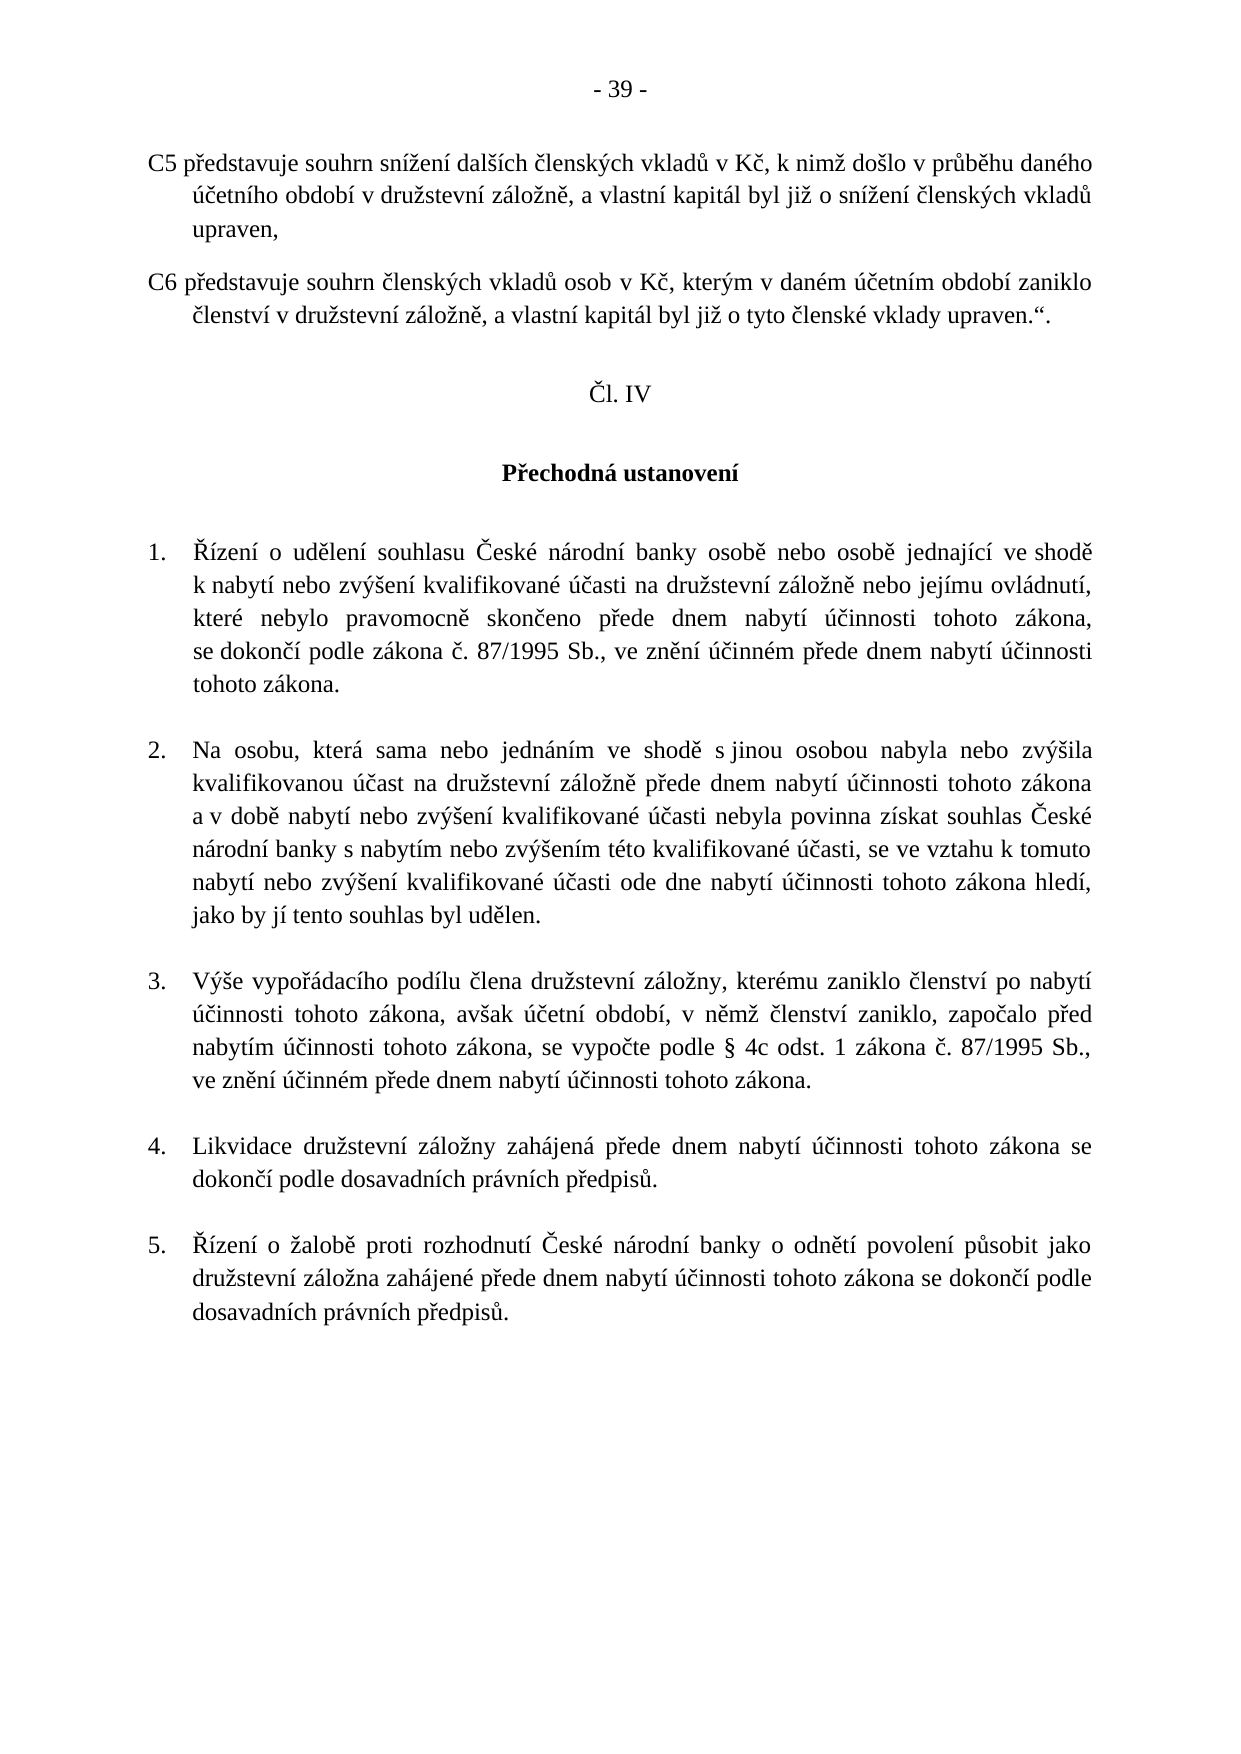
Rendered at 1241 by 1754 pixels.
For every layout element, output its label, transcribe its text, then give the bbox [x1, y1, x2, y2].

list Řízení o žalobě proti rozhodnutí České národní banky o odnětí povolení působit jako družstevní záložna zahájené přede dnem nabytí účinnosti tohoto zákona se dokončí podle dosavadních právních předpisů. [148, 1231, 1093, 1325]
text Čl. IV [148, 379, 1093, 408]
text C6 představuje souhrn členských vkladů osob v Kč, kterým v daném účetním období zaniklo členství v družstevní záložně, a vlastní kapitál byl již o tyto členské vklady upraven.“. [148, 267, 1093, 329]
text C5 představuje souhrn snížení dalších členských vkladů v Kč, k nimž došlo v průběhu daného účetního období v družstevní záložně, a vlastní kapitál byl již o snížení členských vkladů upraven, [148, 148, 1093, 242]
list Na osobu, která sama nebo jednáním ve shodě s jinou osobou nabyla nebo zvýšila kvalifikovanou účast na družstevní záložně přede dnem nabytí účinnosti tohoto zákona a v době nabytí nebo zvýšení kvalifikované účasti nebyla povinna získat souhlas České národní banky s nabytím nebo zvýšením této kvalifikované účasti, se ve vztahu k tomuto nabytí nebo zvýšení kvalifikované účasti ode dne nabytí účinnosti tohoto zákona hledí, jako by jí tento souhlas byl udělen. [148, 735, 1093, 929]
list Řízení o udělení souhlasu České národní banky osobě nebo osobě jednající ve shodě k nabytí nebo zvýšení kvalifikované účasti na družstevní záložně nebo jejímu ovládnutí, které nebylo pravomocně skončeno přede dnem nabytí účinnosti tohoto zákona, se dokončí podle zákona č. 87/1995 Sb., ve znění účinném přede dnem nabytí účinnosti tohoto zákona. [148, 537, 1093, 698]
list Likvidace družstevní záložny zahájená přede dnem nabytí účinnosti tohoto zákona se dokončí podle dosavadních právních předpisů. [148, 1131, 1093, 1193]
text Přechodná ustanovení [148, 458, 1093, 487]
list Výše vypořádacího podílu člena družstevní záložny, kterému zaniklo členství po nabytí účinnosti tohoto zákona, avšak účetní období, v němž členství zaniklo, započalo před nabytím účinnosti tohoto zákona, se vypočte podle § 4c odst. 1 zákona č. 87/1995 Sb., ve znění účinném přede dnem nabytí účinnosti tohoto zákona. [148, 966, 1093, 1094]
